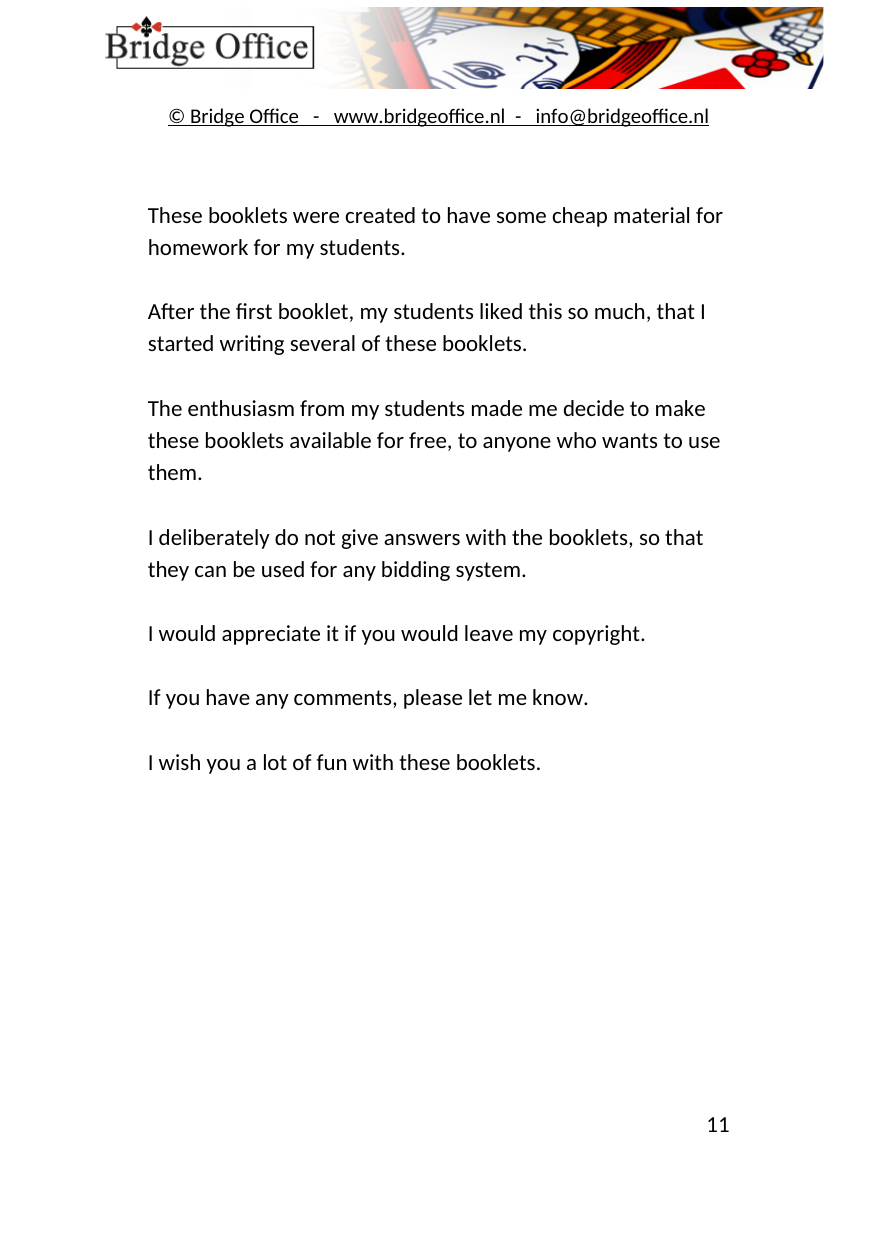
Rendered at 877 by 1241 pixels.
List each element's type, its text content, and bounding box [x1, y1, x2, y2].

text These booklets were created to have some cheap material for homework for my students. [148, 201, 729, 261]
text After the first booklet, my students liked this so much, that I started writing several of these booklets. [148, 265, 729, 390]
text I wish you a lot of fun with these booklets. [148, 748, 729, 776]
text If you have any comments, please let me know. [148, 683, 729, 744]
text I would appreciate it if you would leave my copyright. [148, 587, 729, 679]
picture [78, 7, 824, 89]
text The enthusiasm from my students made me decide to make these booklets available for free, to anyone who wants to use them. [148, 394, 729, 486]
text I deliberately do not give answers with the booklets, so that they can be used for any bidding system. [148, 523, 729, 583]
